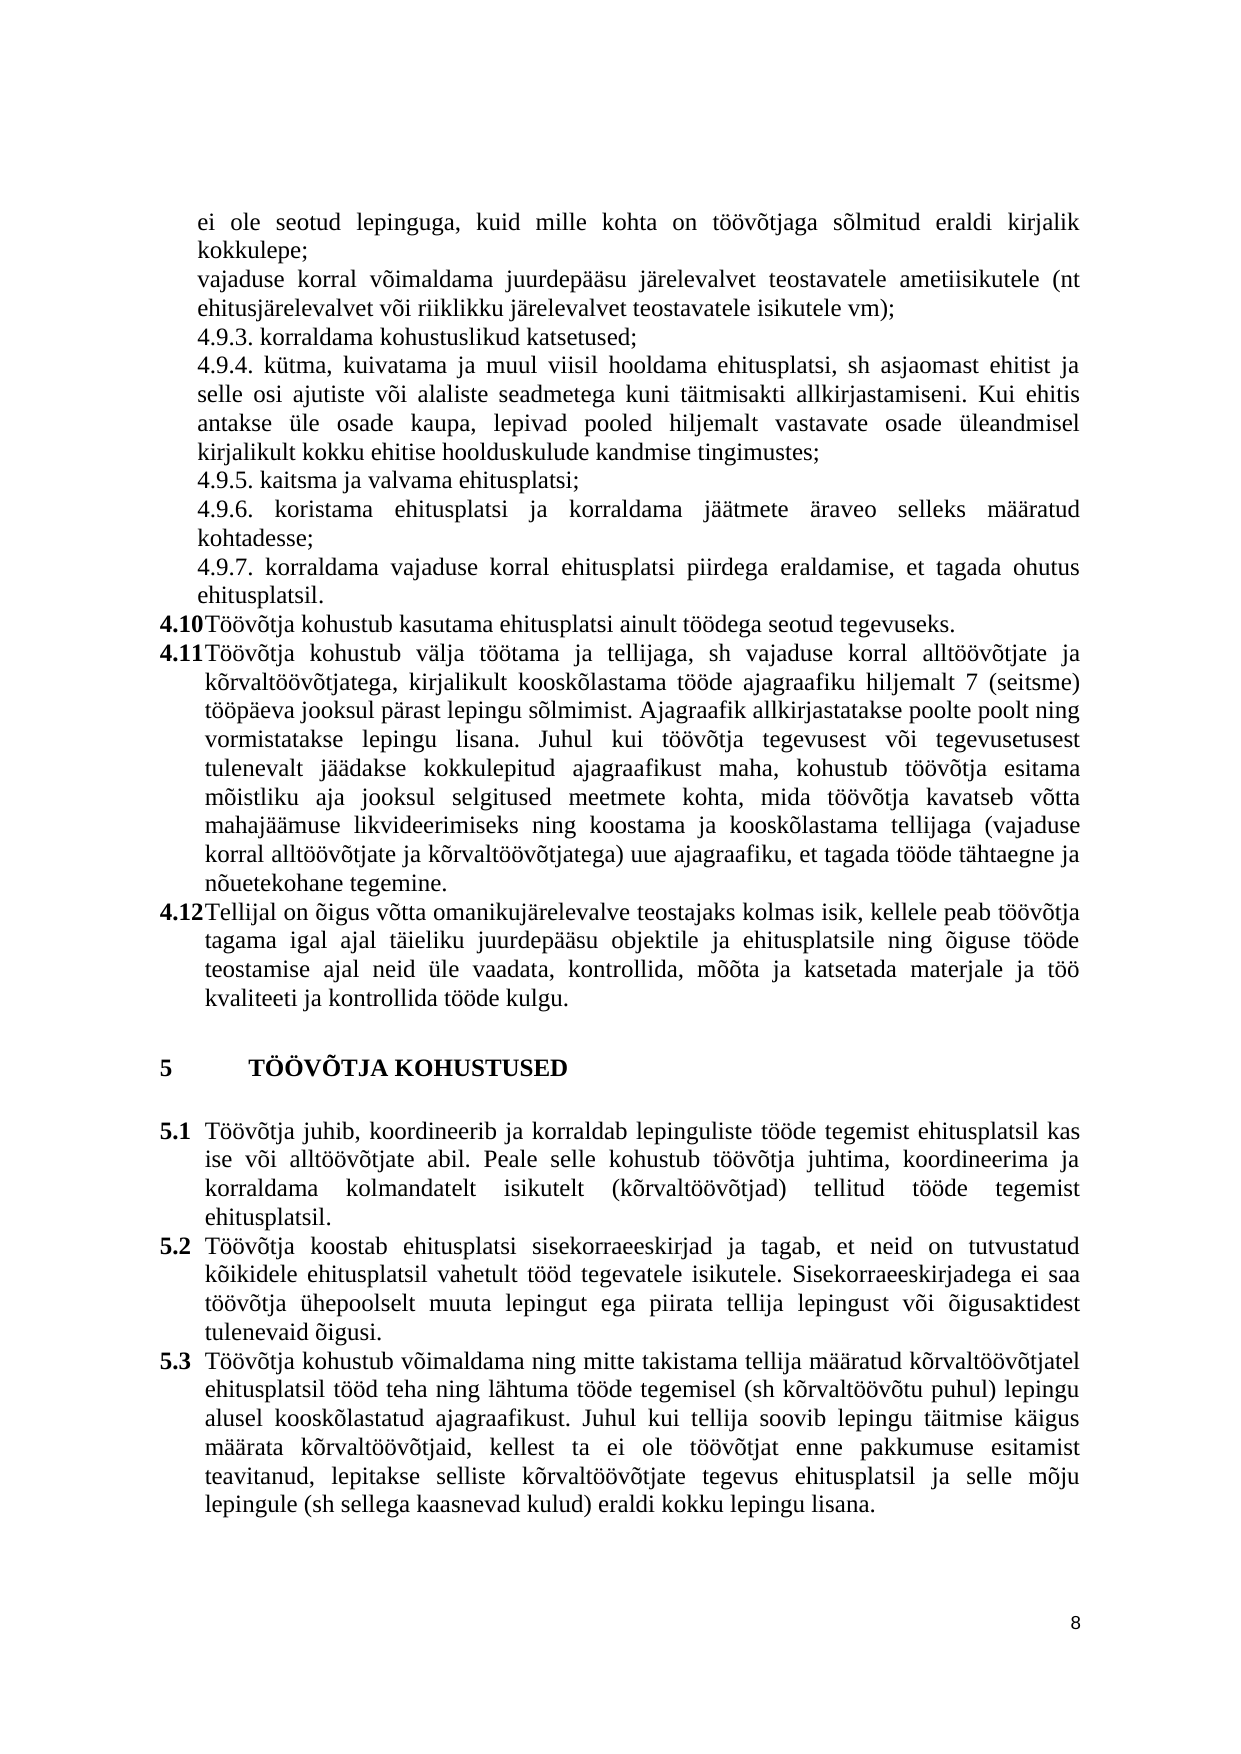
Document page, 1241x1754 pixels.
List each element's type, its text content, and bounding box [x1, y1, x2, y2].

text 4.9.6. koristama ehitusplatsi ja korraldama jäätmete äraveo selleks määratud kohtadesse; [197, 494, 1081, 552]
text Töövõtja kohustub välja töötama ja tellijaga, sh vajaduse korral alltöövõtjate ja kõrvaltöövõtjatega, kirjalikult kooskõlastama tööde ajagraafiku hiljemalt 7 (seitsme) tööpäeva jooksul pärast lepingu sõlmimist. Ajagraafik allkirjastatakse poolte poolt ning vormistatakse lepingu lisana. Juhul kui töövõtja tegevusest või tegevusetusest tulenevalt jäädakse kokkulepitud ajagraafikust maha, kohustub töövõtja esitama mõistliku aja jooksul selgitused meetmete kohta, mida töövõtja kavatseb võtta mahajäämuse likvideerimiseks ning koostama ja kooskõlastama tellijaga (vajaduse korral alltöövõtjate ja kõrvaltöövõtjatega) uue ajagraafiku, et tagada tööde tähtaegne ja nõuetekohane tegemine. [159, 638, 1081, 897]
text Töövõtja kohustub võimaldama ning mitte takistama tellija määratud kõrvaltöövõtjatel ehitusplatsil tööd teha ning lähtuma tööde tegemisel (sh kõrvaltöövõtu puhul) lepingu alusel kooskõlastatud ajagraafikust. Juhul kui tellija soovib lepingu täitmise käigus määrata kõrvaltöövõtjaid, kellest ta ei ole töövõtjat enne pakkumuse esitamist teavitanud, lepitakse selliste kõrvaltöövõtjate tegevus ehitusplatsil ja selle mõju lepingule (sh sellega kaasnevad kulud) eraldi kokku lepingu lisana. [159, 1346, 1081, 1518]
text 4.9.4. kütma, kuivatama ja muul viisil hooldama ehitusplatsi, sh asjaomast ehitist ja selle osi ajutiste või alaliste seadmetega kuni täitmisakti allkirjastamiseni. Kui ehitis antakse üle osade kaupa, lepivad pooled hiljemalt vastavate osade üleandmisel kirjalikult kokku ehitise hoolduskulude kandmise tingimustes; [197, 351, 1081, 466]
text Töövõtja juhib, koordineerib ja korraldab lepinguliste tööde tegemist ehitusplatsil kas ise või alltöövõtjate abil. Peale selle kohustub töövõtja juhtima, koordineerima ja korraldama kolmandatelt isikutelt (kõrvaltöövõtjad) tellitud tööde tegemist ehitusplatsil. [159, 1116, 1081, 1231]
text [197, 207, 1081, 264]
text 4.9.3. korraldama kohustuslikud katsetused; [197, 322, 1081, 351]
text 4.9.5. kaitsma ja valvama ehitusplatsi; [197, 466, 1081, 494]
text Töövõtja koostab ehitusplatsi sisekorraeeskirjad ja tagab, et neid on tutvustatud kõikidele ehitusplatsil vahetult tööd tegevatele isikutele. Sisekorraeeskirjadega ei saa töövõtja ühepoolselt muuta lepingut ega piirata tellija lepingust või õigusaktidest tulenevaid õigusi. [159, 1231, 1081, 1346]
subtitle TÖÖVÕTJA KOHUSTUSED [159, 1053, 1081, 1082]
text 4.9.7. korraldama vajaduse korral ehitusplatsi piirdega eraldamise, et tagada ohutus ehitusplatsil. [197, 552, 1081, 609]
text vajaduse korral võimaldama juurdepääsu järelevalvet teostavatele ametiisikutele (nt ehitusjärelevalvet või riiklikku järelevalvet teostavatele isikutele vm); [197, 264, 1081, 322]
text Töövõtja kohustub kasutama ehitusplatsi ainult töödega seotud tegevuseks. [159, 609, 1081, 638]
text Tellijal on õigus võtta omanikujärelevalve teostajaks kolmas isik, kellele peab töövõtja tagama igal ajal täieliku juurdepääsu objektile ja ehitusplatsile ning õiguse tööde teostamise ajal neid üle vaadata, kontrollida, mõõta ja katsetada materjale ja töö kvaliteeti ja kontrollida tööde kulgu. [159, 897, 1081, 1012]
